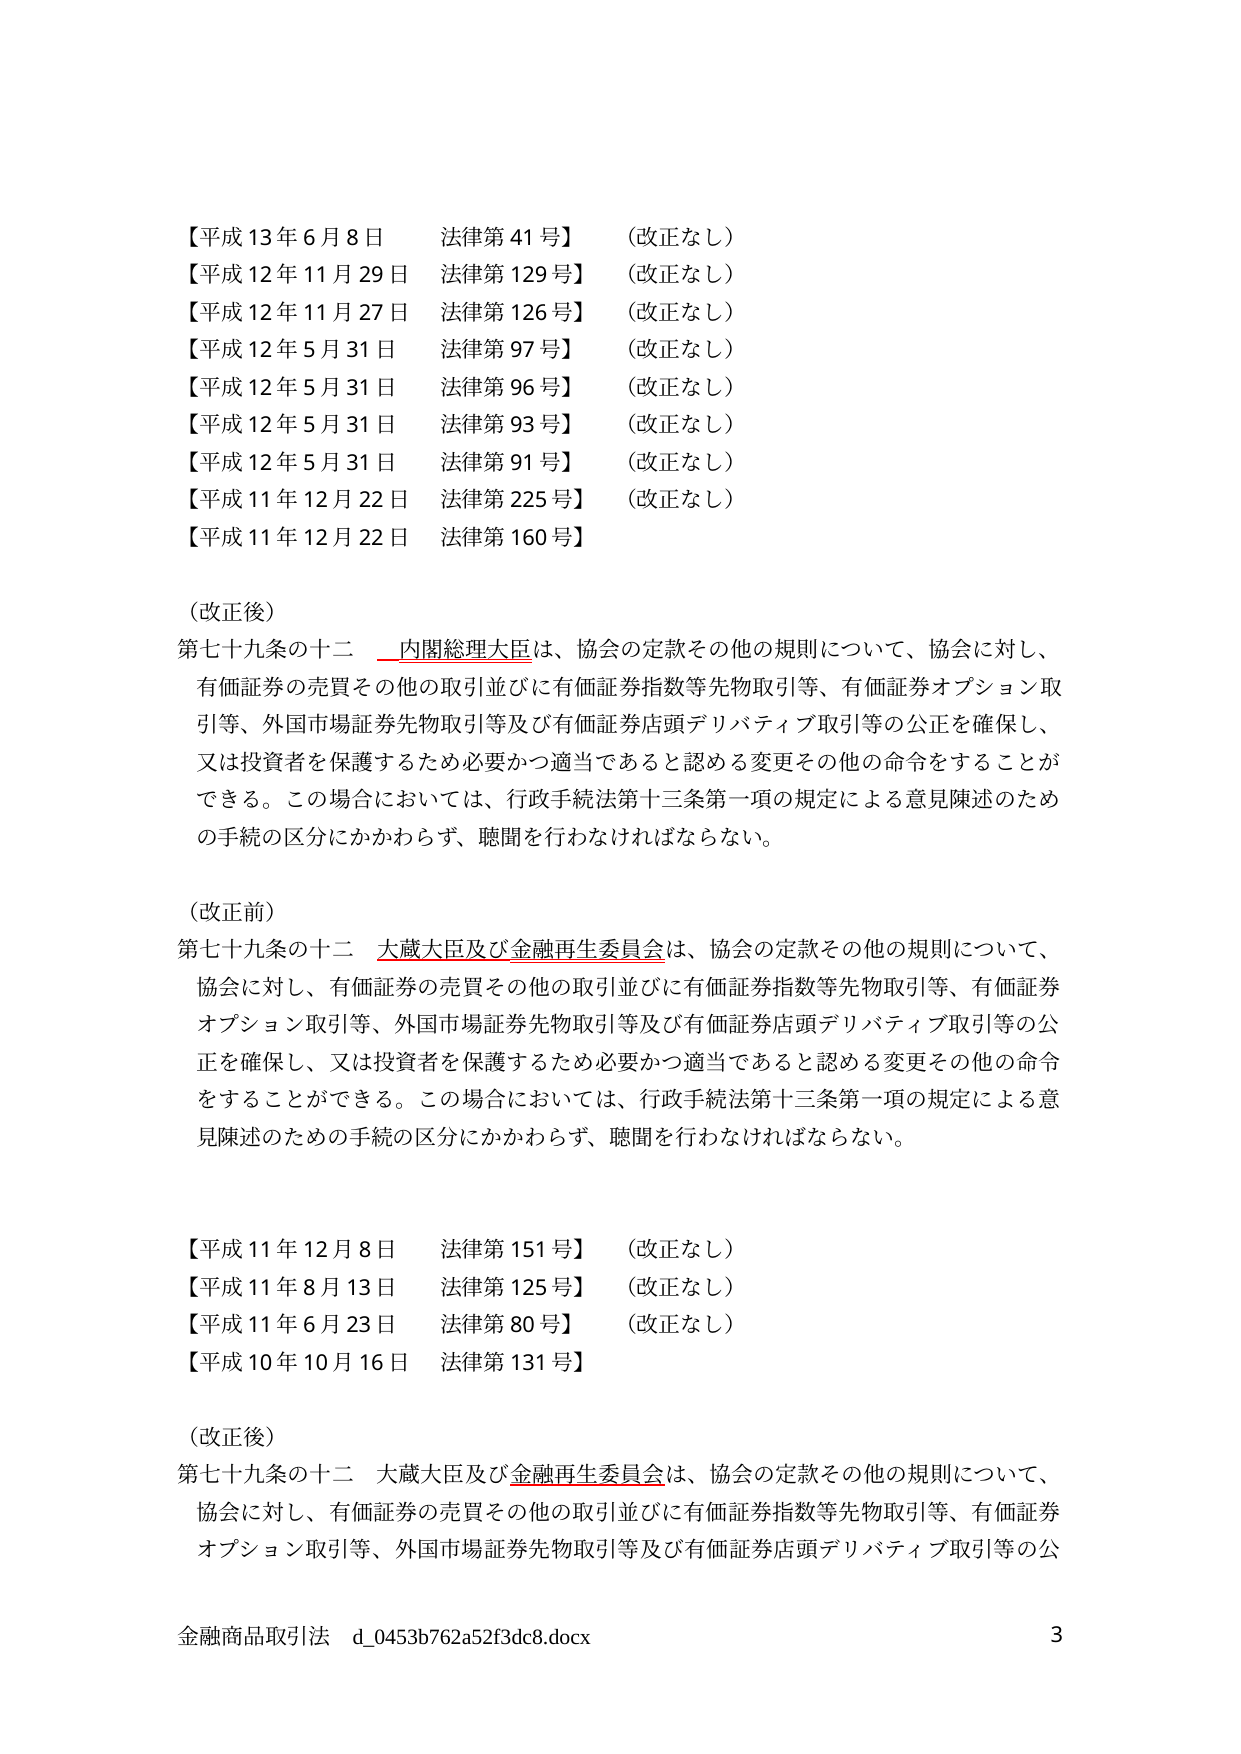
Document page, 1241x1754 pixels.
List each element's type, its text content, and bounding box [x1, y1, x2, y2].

text （改正前） [177, 892, 1063, 929]
text 【平成11年6月23日 法律第80号】 （改正なし） [177, 1304, 1063, 1342]
text 【平成12年5月31日 法律第91号】 （改正なし） [177, 442, 1063, 479]
text 【平成11年12月8日 法律第151号】 （改正なし） [177, 1229, 1063, 1267]
text 【平成11年12月22日 法律第225号】 （改正なし） [177, 479, 1063, 517]
text 【平成10年10月16日 法律第131号】 [177, 1342, 1063, 1379]
text （改正後） [177, 592, 1063, 629]
text 【平成11年12月22日 法律第160号】 [177, 517, 1063, 554]
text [177, 1454, 1063, 1567]
text 【平成11年8月13日 法律第125号】 （改正なし） [177, 1267, 1063, 1304]
text 第七十九条の十二 内閣総理大臣は、協会の定款その他の規則について、協会に対し、有価証券の売買その他の取引並びに有価証券指数等先物取引等、有価証券オプション取引等、外国市場証券先物取引等及び有価証券店頭デリバティブ取引等の公正を確保し、又は投資者を保護するため必要かつ適当であると認める変更その他の命令をすることができる。この場合においては、行政手続法第十三条第一項の規定による意見陳述のための手続の区分にかかわらず、聴聞を行わなければならない。 [177, 629, 1063, 854]
text 【平成13年6月8日 法律第41号】 （改正なし） [177, 217, 1063, 254]
text 【平成12年11月29日 法律第129号】 （改正なし） [177, 254, 1063, 292]
text 【平成12年5月31日 法律第96号】 （改正なし） [177, 367, 1063, 404]
text （改正後） [177, 1417, 1063, 1454]
text 【平成12年11月27日 法律第126号】 （改正なし） [177, 292, 1063, 329]
text 【平成12年5月31日 法律第93号】 （改正なし） [177, 404, 1063, 442]
text 【平成12年5月31日 法律第97号】 （改正なし） [177, 329, 1063, 367]
